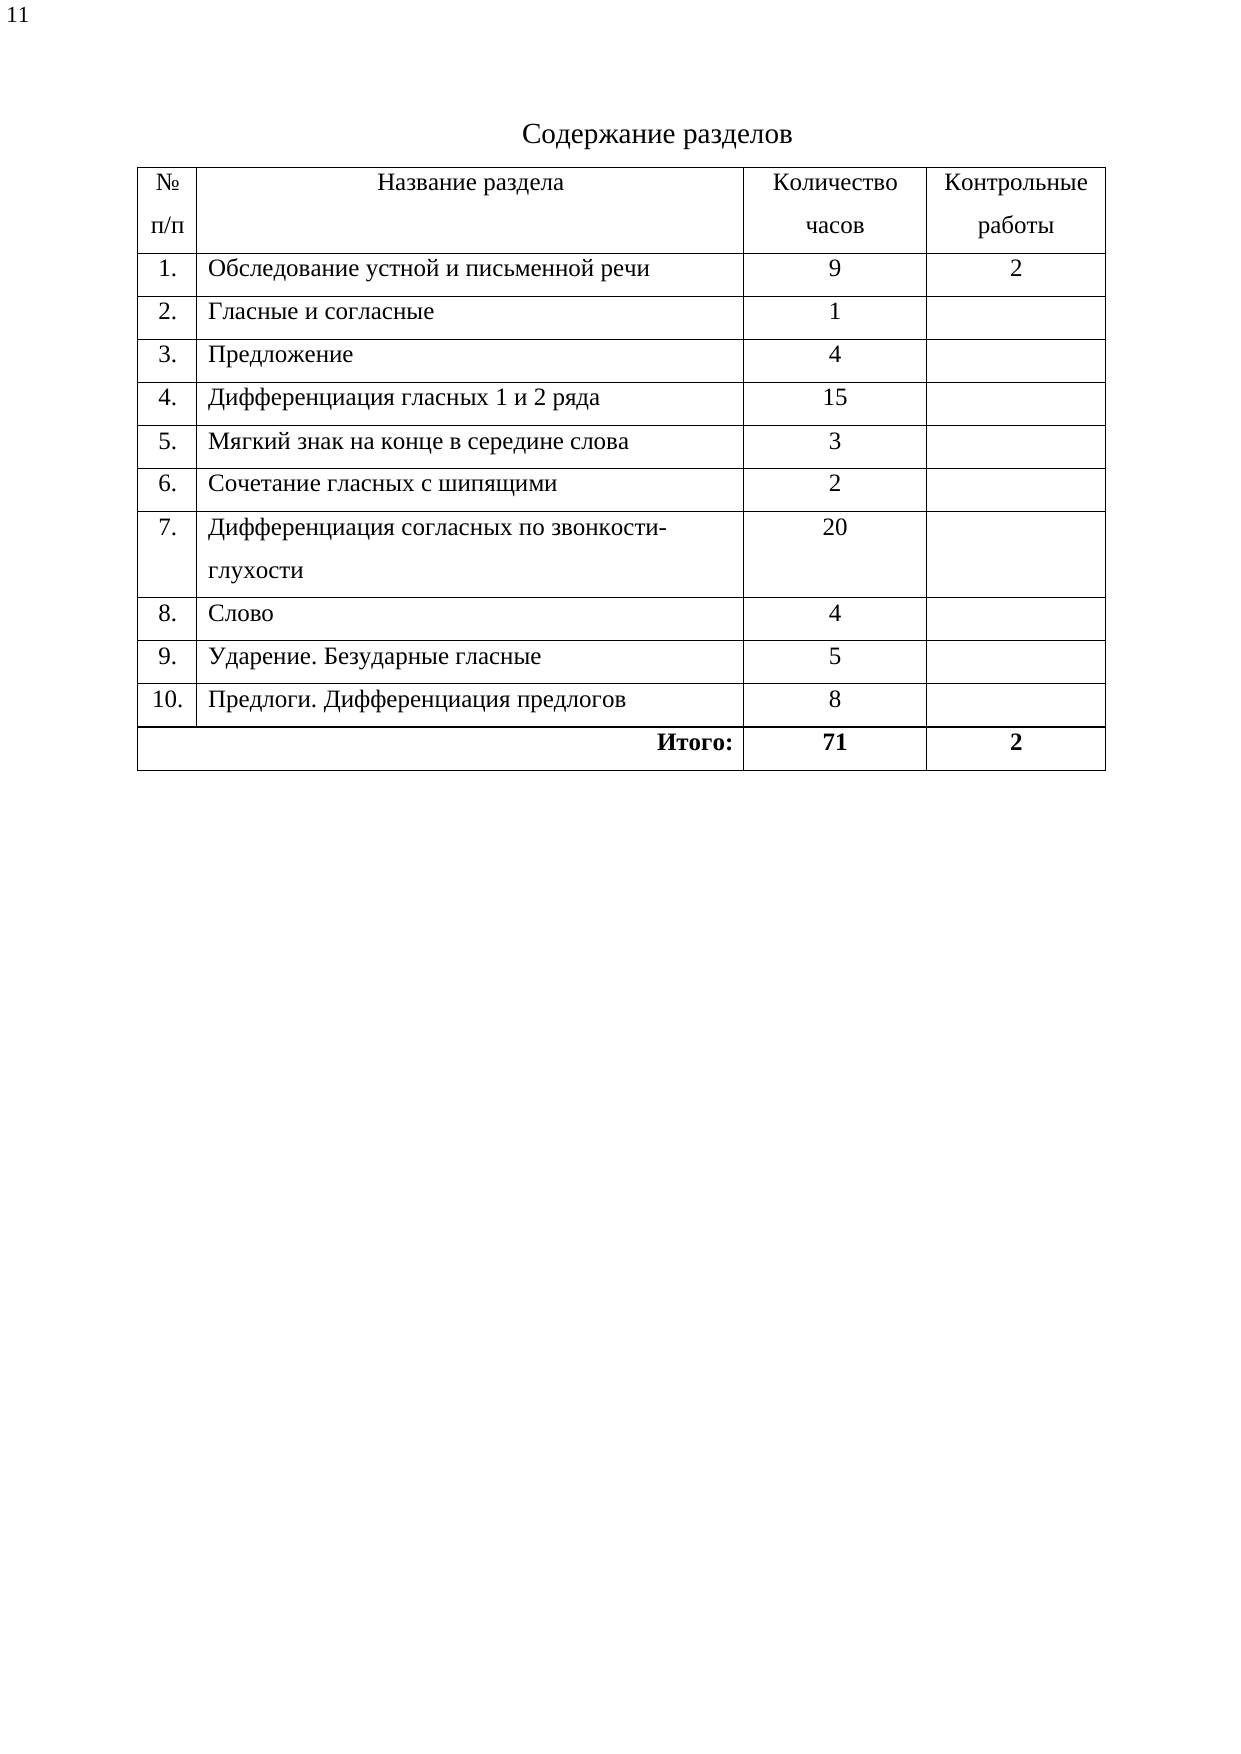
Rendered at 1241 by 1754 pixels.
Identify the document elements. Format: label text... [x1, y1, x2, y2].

table_cell 5 [744, 641, 926, 683]
table_cell [927, 641, 1105, 683]
table_cell [927, 469, 1105, 511]
table_cell Обследование устной и письменной речи [197, 254, 743, 296]
table_cell 4 [744, 340, 926, 382]
table_cell 3. [138, 340, 196, 382]
table_cell 2. [138, 297, 196, 339]
table_cell Дифференциация согласных по звонкости- глухости [197, 512, 743, 597]
table_cell 71 [744, 728, 926, 769]
table_cell 9 [744, 254, 926, 296]
table_cell 3 [744, 426, 926, 468]
table_cell Предлоги. Дифференциация предлогов [197, 684, 743, 726]
table_cell 2 [744, 469, 926, 511]
table_cell [927, 598, 1105, 640]
table_cell [927, 297, 1105, 339]
table_cell 5. [138, 426, 196, 468]
table_header Название раздела [197, 168, 743, 253]
table_cell 6. [138, 469, 196, 511]
table_cell 2 [927, 254, 1105, 296]
table_cell Предложение [197, 340, 743, 382]
table_cell 9. [138, 641, 196, 683]
table_header Количество часов [744, 168, 926, 253]
table_cell 2 [927, 728, 1105, 769]
table_cell 4. [138, 383, 196, 425]
table_cell [927, 426, 1105, 468]
table_cell 15 [744, 383, 926, 425]
table_cell Итого: [138, 728, 743, 769]
table_cell 8 [744, 684, 926, 726]
table_cell 20 [744, 512, 926, 597]
table_cell 4 [744, 598, 926, 640]
table_cell 1. [138, 254, 196, 296]
table_cell [927, 383, 1105, 425]
table_cell Мягкий знак на конце в середине слова [197, 426, 743, 468]
table_header Контрольные работы [927, 168, 1105, 253]
table_cell [927, 512, 1105, 597]
table_cell [927, 684, 1105, 726]
table_cell Ударение. Безударные гласные [197, 641, 743, 683]
table_cell Слово [197, 598, 743, 640]
table_cell 7. [138, 512, 196, 597]
table_cell 1 [744, 297, 926, 339]
table_header № п/п [138, 168, 196, 253]
table_cell [927, 340, 1105, 382]
table_cell Гласные и согласные [197, 297, 743, 339]
table_cell Дифференциация гласных 1 и 2 ряда [197, 383, 743, 425]
table_cell Сочетание гласных с шипящими [197, 469, 743, 511]
text Содержание разделов [522, 116, 1117, 149]
table_cell 10. [138, 684, 196, 726]
table_cell 8. [138, 598, 196, 640]
